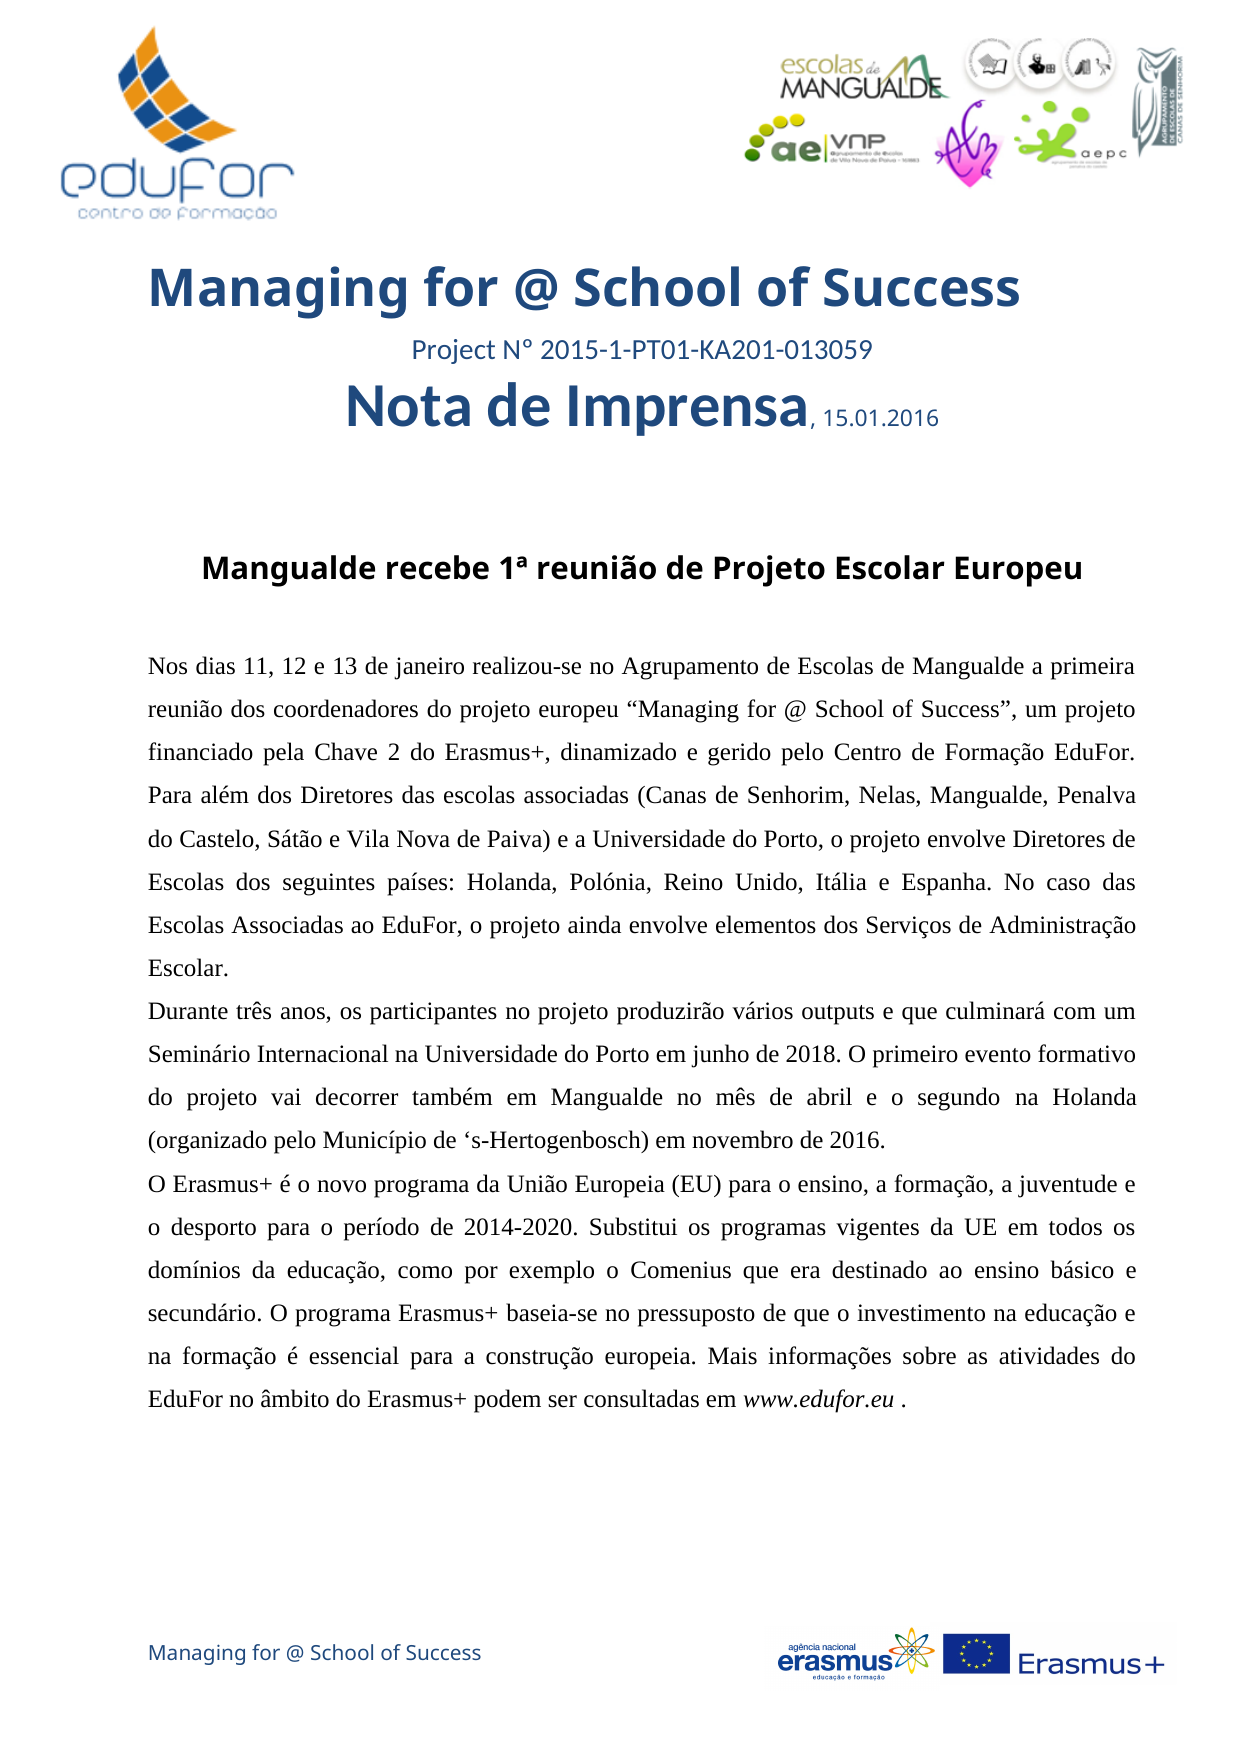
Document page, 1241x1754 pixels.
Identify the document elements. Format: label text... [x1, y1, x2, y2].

picture [763, 1622, 1177, 1691]
text O Erasmus+ é o novo programa da União Europeia (EU) para o ensino, a formação, a juventude e o desporto para o período de 2014-2020. Substitui os programas vigentes da UE em todos os domínios da educação, como por exemplo o Comenius que era destinado ao ensino básico e secundário. O programa Erasmus+ baseia-se no pressuposto de que o investimento na educação e na formação é essencial para a construção europeia. Mais informações sobre as atividades do EduFor no âmbito do Erasmus+ podem ser consultadas em www.edufor.eu . [148, 1169, 1137, 1413]
text Durante três anos, os participantes no projeto produzirão vários outputs e que culminará com um Seminário Internacional na Universidade do Porto em junho de 2018. O primeiro evento formativo do projeto vai decorrer também em Mangualde no mês de abril e o segundo na Holanda (organizado pelo Município de ‘s-Hertogenbosch) em novembro de 2016. [148, 996, 1137, 1154]
picture [730, 38, 1194, 195]
text Nos dias 11, 12 e 13 de janeiro realizou-se no Agrupamento de Escolas de Mangualde a primeira reunião dos coordenadores do projeto europeu “Managing for @ School of Success”, um projeto financiado pela Chave 2 do Erasmus+, dinamizado e gerido pelo Centro de Formação EduFor. Para além dos Diretores das escolas associadas (Canas de Senhorim, Nelas, Mangualde, Penalva do Castelo, Sátão e Vila Nova de Paiva) e a Universidade do Porto, o projeto envolve Diretores de Escolas dos seguintes países: Holanda, Polónia, Reino Unido, Itália e Espanha. No caso das Escolas Associadas ao EduFor, o projeto ainda envolve elementos dos Serviços de Administração Escolar. [148, 651, 1137, 982]
text Nota de Imprensa, 15.01.2016 [148, 366, 1137, 442]
text Mangualde recebe 1ª reunião de Projeto Escolar Europeu [148, 546, 1137, 589]
picture [52, 16, 301, 230]
text Managing for @ School of Success [148, 251, 1137, 322]
text Project Nº 2015-1-PT01-KA201-013059 [148, 333, 1137, 366]
